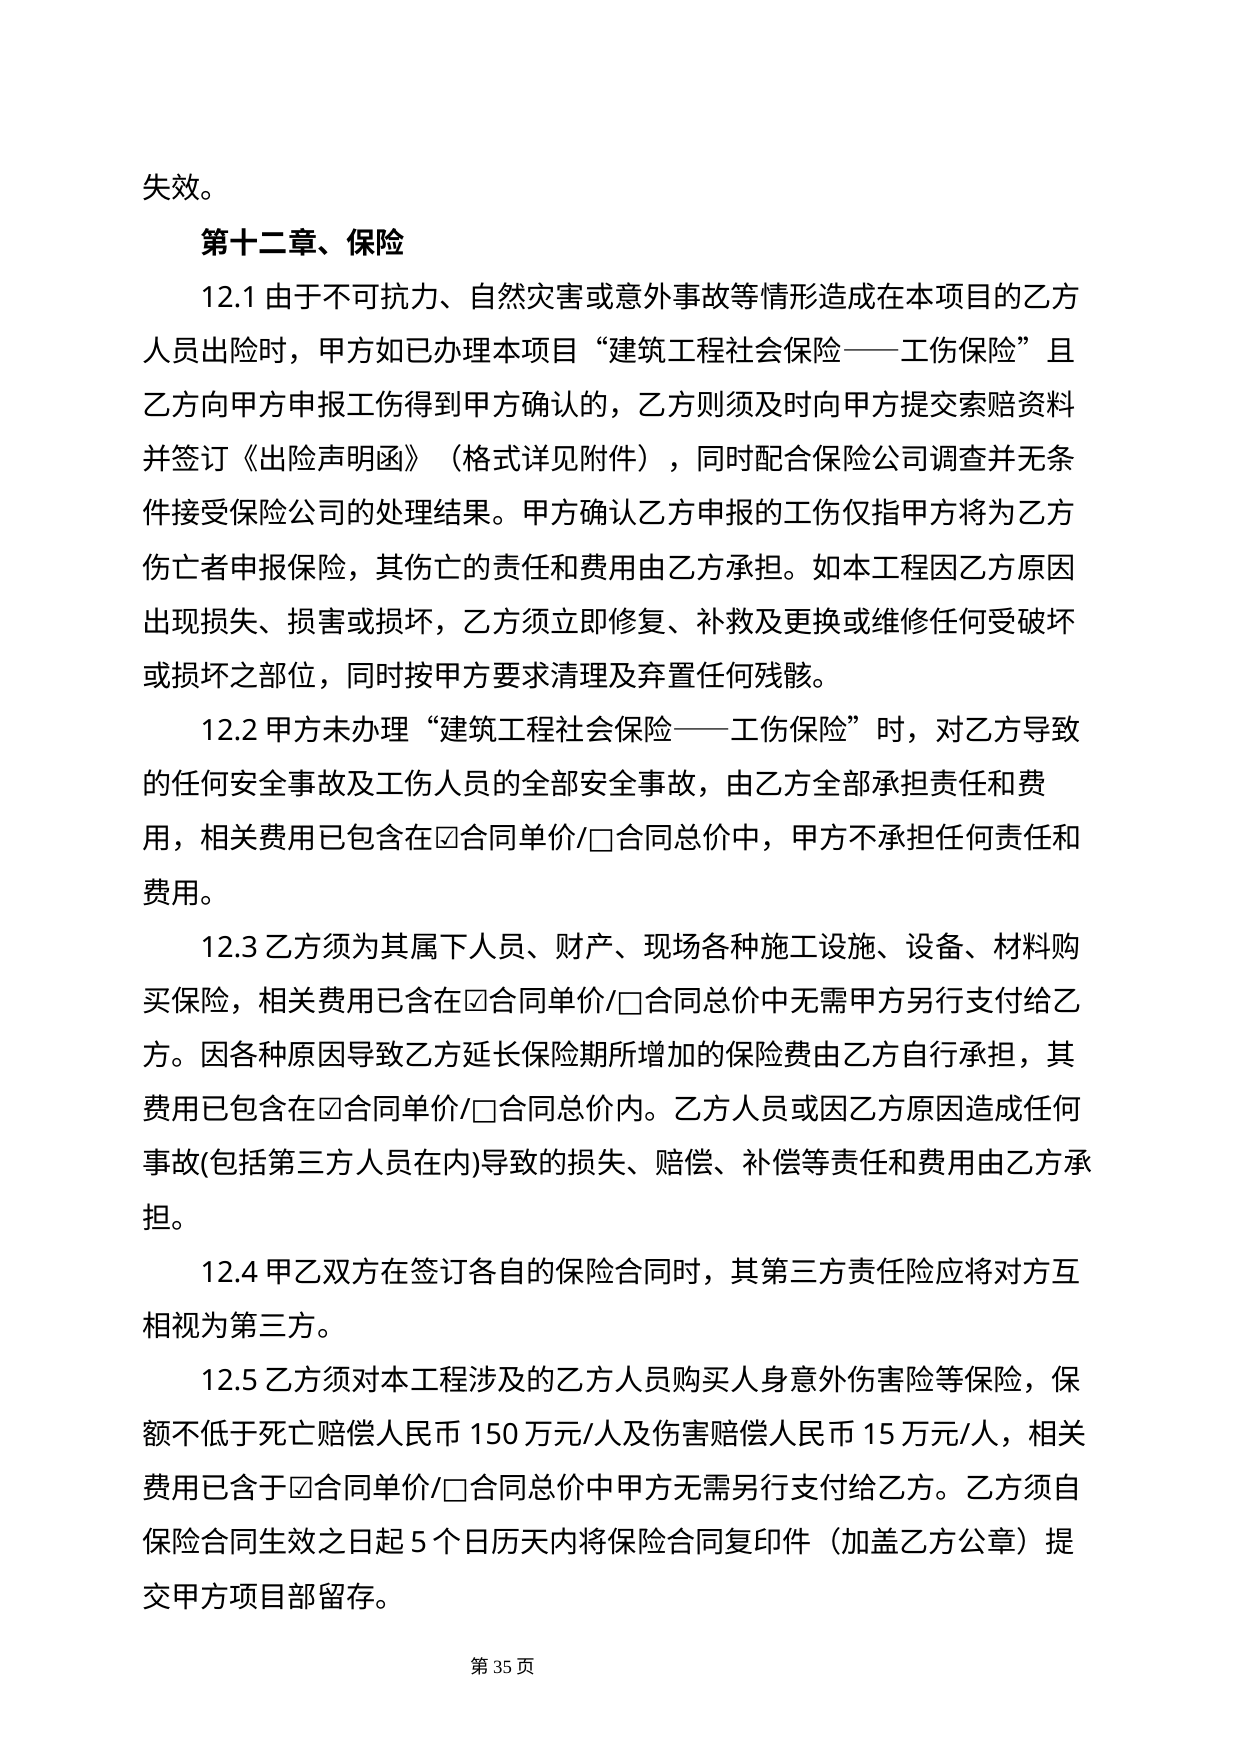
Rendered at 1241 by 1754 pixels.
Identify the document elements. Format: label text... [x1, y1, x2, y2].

text 12.4甲乙双方在签订各自的保险合同时，其第三方责任险应将对方互相视为第三方。 [142, 1236, 1098, 1345]
text 12.5乙方须对本工程涉及的乙方人员购买人身意外伤害险等保险，保额不低于死亡赔偿人民币150万元/人及伤害赔偿人民币15万元/人，相关费用已含于☑合同单价/□合同总价中甲方无需另行支付给乙方。乙方须自保险合同生效之日起5个日历天内将保险合同复印件（加盖乙方公章）提交甲方项目部留存。 [142, 1345, 1098, 1616]
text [142, 153, 1098, 207]
text 第十二章、保险 [142, 207, 1098, 261]
text 12.2甲方未办理“建筑工程社会保险——工伤保险”时，对乙方导致的任何安全事故及工伤人员的全部安全事故，由乙方全部承担责任和费用，相关费用已包含在☑合同单价/□合同总价中，甲方不承担任何责任和费用。 [142, 695, 1098, 911]
text 12.1由于不可抗力、自然灾害或意外事故等情形造成在本项目的乙方人员出险时，甲方如已办理本项目“建筑工程社会保险——工伤保险”且乙方向甲方申报工伤得到甲方确认的，乙方则须及时向甲方提交索赔资料并签订《出险声明函》（格式详见附件），同时配合保险公司调查并无条件接受保险公司的处理结果。甲方确认乙方申报的工伤仅指甲方将为乙方伤亡者申报保险，其伤亡的责任和费用由乙方承担。如本工程因乙方原因出现损失、损害或损坏，乙方须立即修复、补救及更换或维修任何受破坏或损坏之部位，同时按甲方要求清理及弃置任何残骸。 [142, 261, 1098, 695]
text 12.3乙方须为其属下人员、财产、现场各种施工设施、设备、材料购买保险，相关费用已含在☑合同单价/□合同总价中无需甲方另行支付给乙方。因各种原因导致乙方延长保险期所增加的保险费由乙方自行承担，其费用已包含在☑合同单价/□合同总价内。乙方人员或因乙方原因造成任何事故(包括第三方人员在内)导致的损失、赔偿、补偿等责任和费用由乙方承担。 [142, 911, 1098, 1236]
